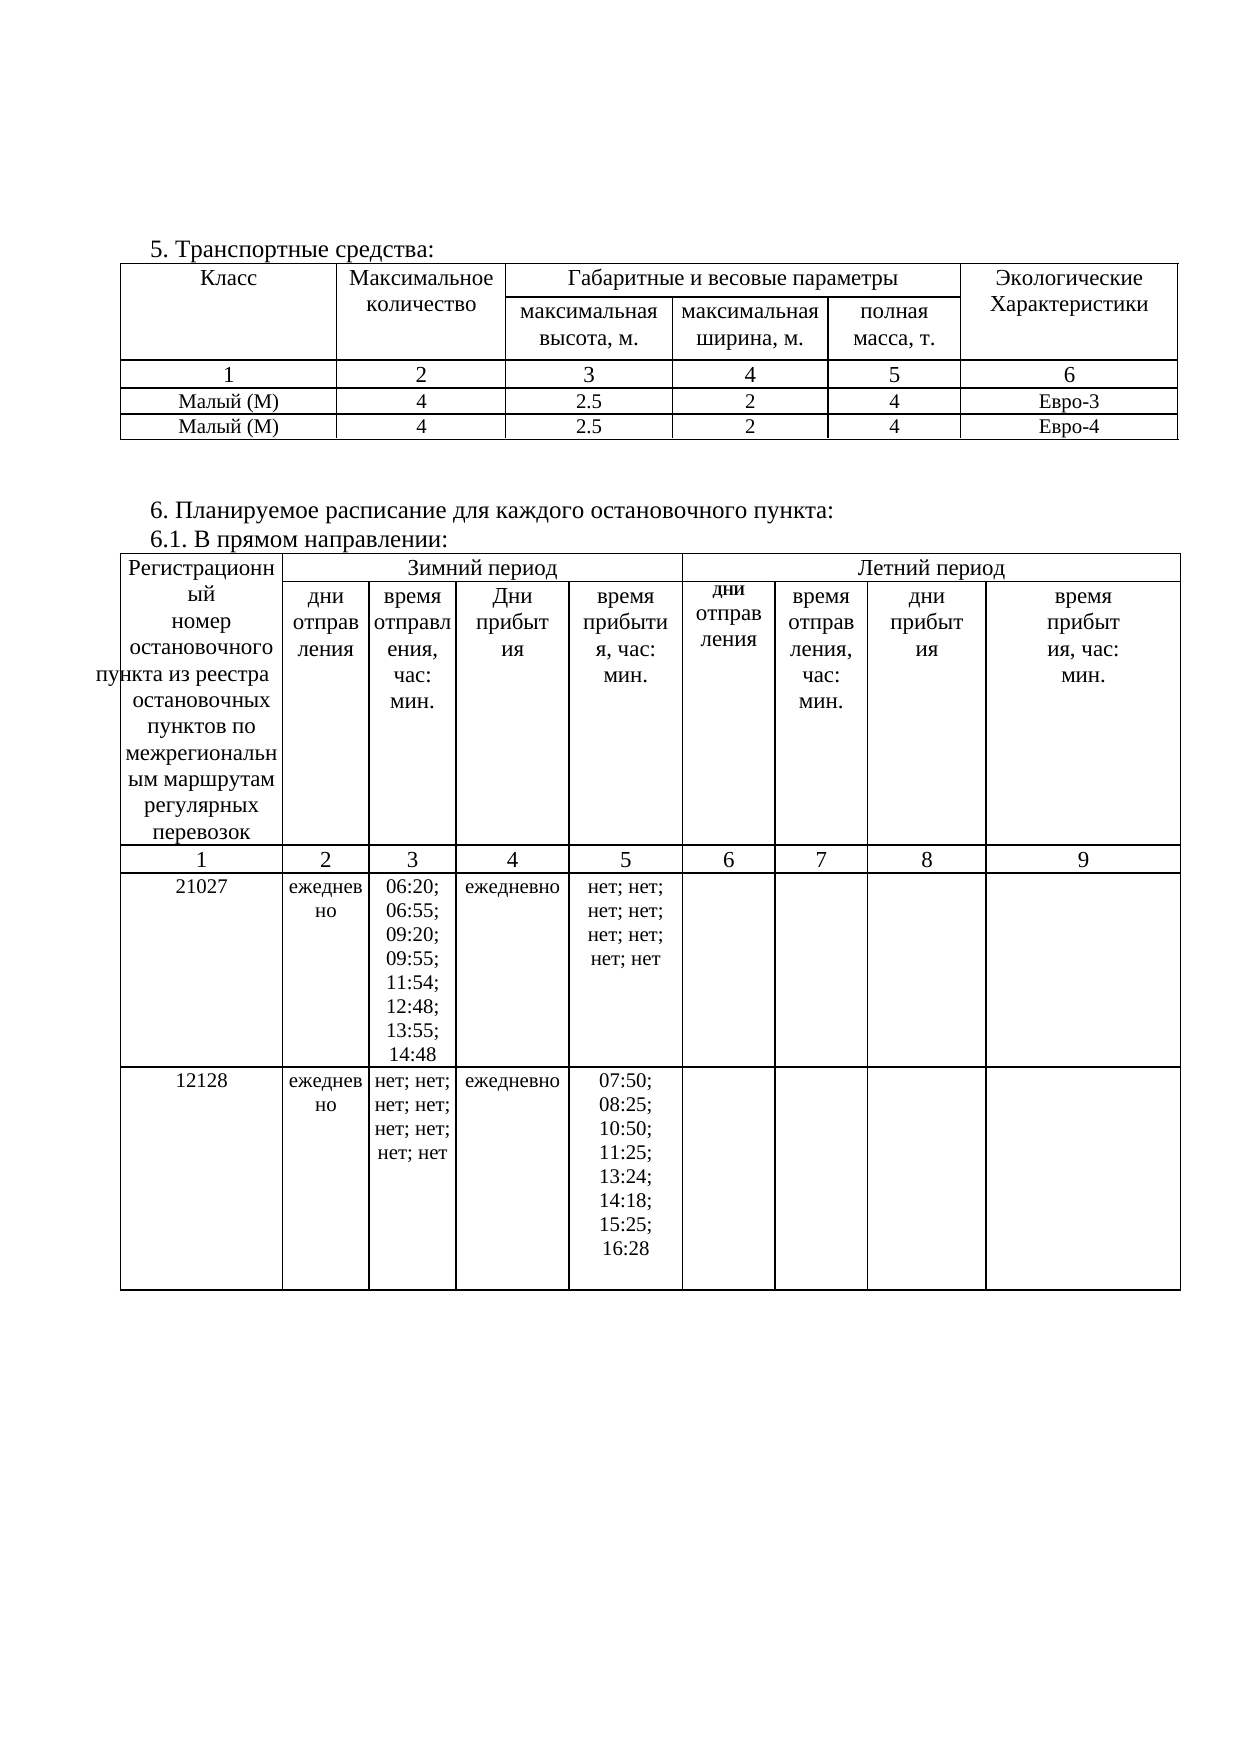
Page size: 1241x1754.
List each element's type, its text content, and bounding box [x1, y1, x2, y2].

table_header Габаритные и весовые параметры [506, 264, 960, 296]
table_header Регистрационный номер остановочного пункта из реестра остановочных пунктов по межрегиональным маршрутам регулярных перевозок [121, 554, 282, 844]
table_cell 4 [673, 361, 827, 387]
table_cell [987, 1068, 1180, 1289]
table_cell 7 [776, 846, 867, 872]
table_cell максимальная высота, м. [506, 298, 672, 359]
table_cell Евро-3 [961, 389, 1177, 413]
table_cell полная масса, т. [829, 298, 960, 359]
table_header Зимний период [283, 554, 682, 581]
table_cell 6 [683, 846, 774, 872]
table_cell 2.5 [506, 415, 672, 438]
table_header Экологические Характеристики [961, 264, 1177, 359]
table_cell 4 [337, 415, 505, 438]
table_cell 6 [961, 361, 1177, 387]
table_cell ежедневно [283, 1068, 368, 1289]
table_cell время прибыт ия, час: мин. [987, 582, 1180, 844]
text 6. Планируемое расписание для каждого остановочного пункта: [150, 495, 1090, 524]
table_cell 5 [570, 846, 682, 872]
table_cell 2 [283, 846, 368, 872]
table_cell 12128 [121, 1068, 282, 1289]
table_cell максимальная ширина, м. [673, 298, 827, 359]
table_cell 07:50; 08:25; 10:50; 11:25; 13:24; 14:18; 15:25; 16:28 [570, 1068, 682, 1289]
table_cell 5 [829, 361, 960, 387]
table_cell Евро-4 [961, 415, 1177, 438]
text 5. Транспортные средства: [150, 234, 1090, 263]
table_cell 2 [673, 415, 827, 438]
table_header Класс [121, 264, 336, 359]
table_cell 1 [121, 361, 336, 387]
table_cell время отправ ления, час: мин. [776, 582, 867, 844]
table_cell Дни прибыт ия [457, 582, 568, 844]
table_cell нет; нет; нет; нет; нет; нет; нет; нет [570, 874, 682, 1066]
table_cell [868, 874, 985, 1066]
table_cell 2 [673, 389, 827, 413]
table_cell дни отправ ления [283, 582, 368, 844]
table_cell [683, 874, 774, 1066]
table_cell ДНИ отправ ления [683, 582, 774, 844]
table_cell 4 [829, 389, 960, 413]
table_cell 21027 [121, 874, 282, 1066]
table_cell ежедневно [457, 1068, 568, 1289]
table_cell [868, 1068, 985, 1289]
table_cell нет; нет; нет; нет; нет; нет; нет; нет [370, 1068, 455, 1289]
table_cell [776, 1068, 867, 1289]
table_cell [987, 874, 1180, 1066]
table_cell 06:20; 06:55; 09:20; 09:55; 11:54; 12:48; 13:55; 14:48 [370, 874, 455, 1066]
table_cell время прибыти я, час: мин. [570, 582, 682, 844]
table_cell Малый (М) [121, 389, 336, 413]
table_cell 4 [457, 846, 568, 872]
table_cell ежедневно [283, 874, 368, 1066]
table_header Летний период [683, 554, 1180, 581]
table_cell 4 [829, 415, 960, 438]
table_cell 8 [868, 846, 985, 872]
table_cell 1 [121, 846, 282, 872]
table_cell [683, 1068, 774, 1289]
table_cell 2.5 [506, 389, 672, 413]
table_cell 9 [987, 846, 1180, 872]
table_cell дни прибыт ия [868, 582, 985, 844]
table_header Максимальное количество [337, 264, 505, 359]
table_cell 4 [337, 389, 505, 413]
table_cell ежедневно [457, 874, 568, 1066]
table_cell 3 [370, 846, 455, 872]
text 6.1. В прямом направлении: [150, 524, 1090, 553]
table_cell Малый (М) [121, 415, 336, 438]
table_cell 3 [506, 361, 672, 387]
table_cell [776, 874, 867, 1066]
table_cell время отправл ения, час: мин. [370, 582, 455, 844]
table_cell 2 [337, 361, 505, 387]
